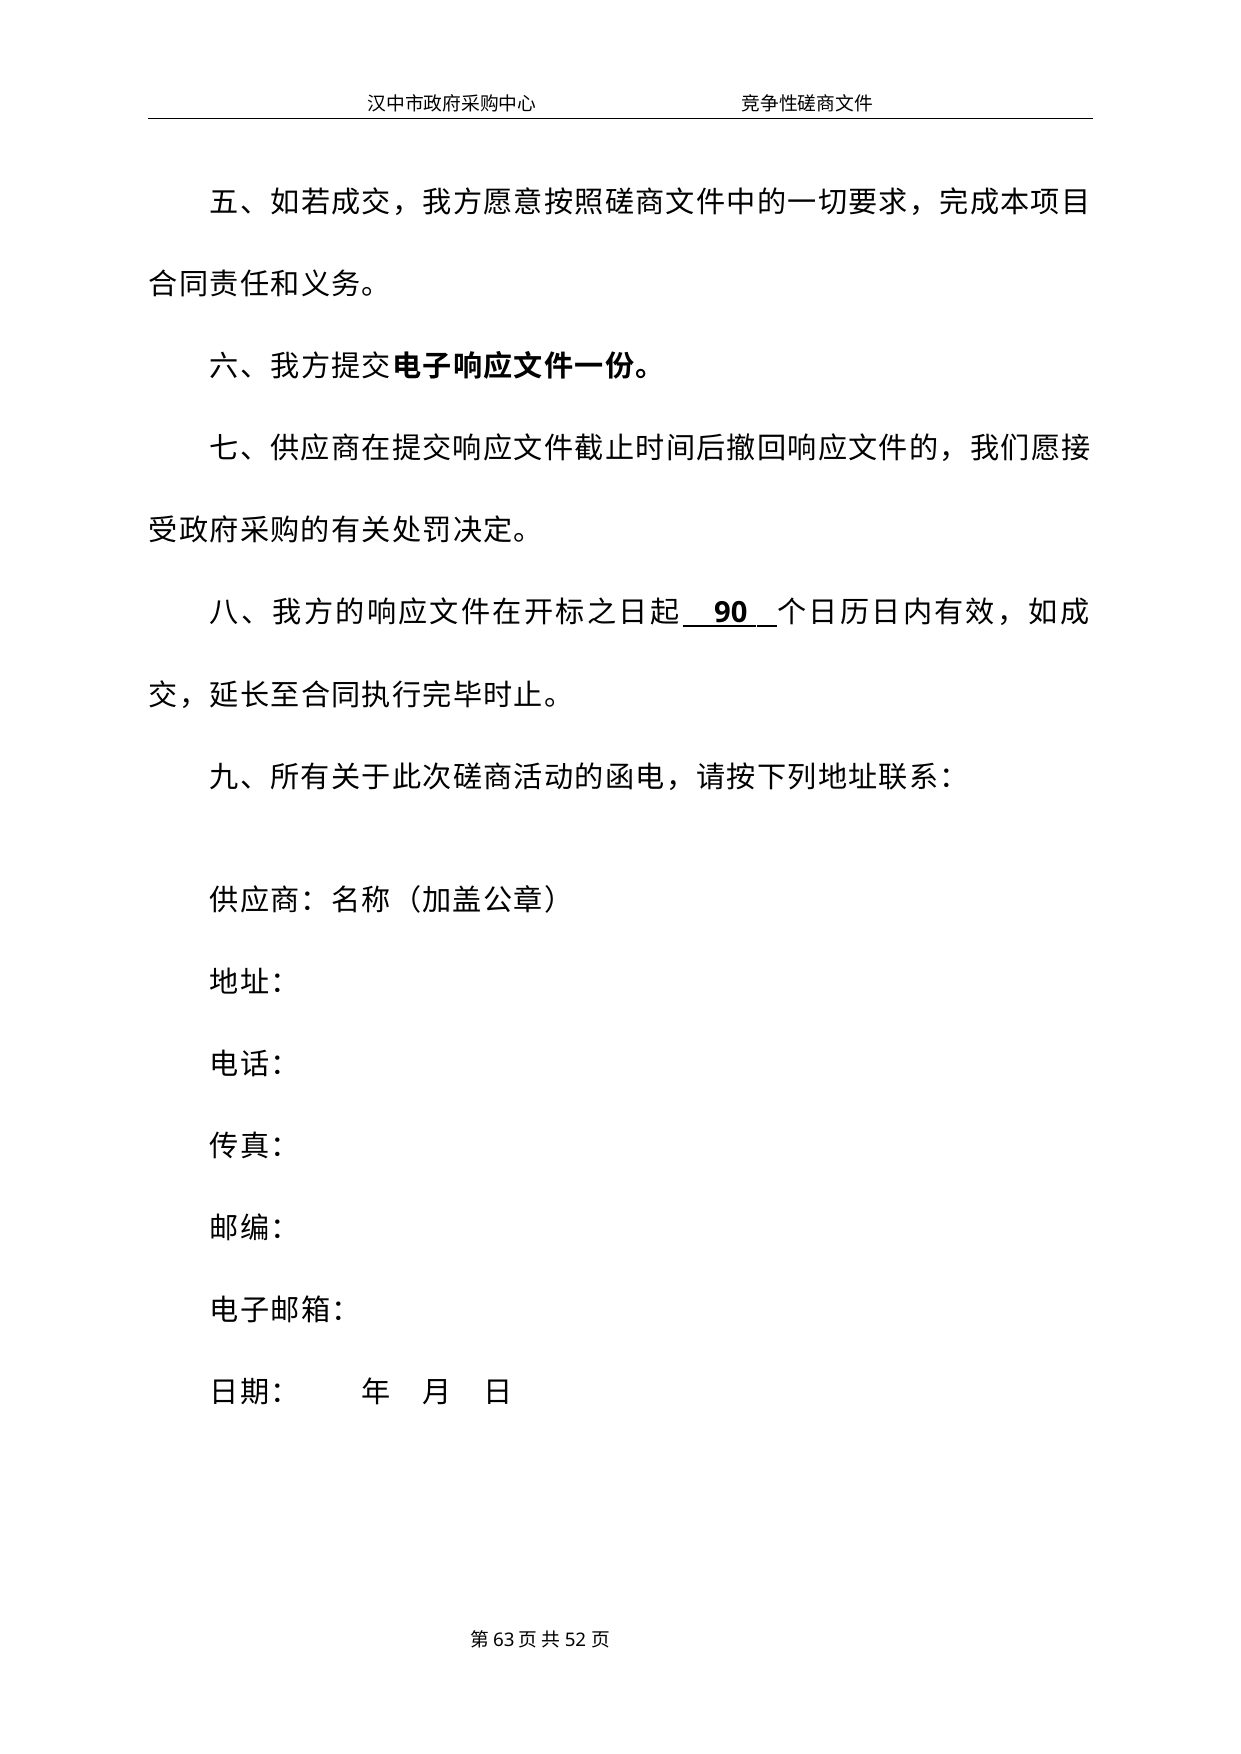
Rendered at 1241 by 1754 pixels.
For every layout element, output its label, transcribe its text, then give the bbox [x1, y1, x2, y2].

text 九、所有关于此次磋商活动的函电，请按下列地址联系： [149, 733, 1092, 815]
text 日期： 年 月 日 [149, 1349, 1092, 1431]
text 地址： [149, 938, 1092, 1021]
text 八、我方的响应文件在开标之日起 90 个日历日内有效，如成交，延长至合同执行完毕时止。 [149, 569, 1092, 733]
text 供应商：名称（加盖公章） [149, 856, 1092, 938]
text 七、供应商在提交响应文件截止时间后撤回响应文件的，我们愿接受政府采购的有关处罚决定。 [149, 405, 1092, 569]
text 电子邮箱： [149, 1267, 1092, 1349]
text 六、我方提交电子响应文件一份。 [149, 323, 1092, 405]
text 传真： [149, 1103, 1092, 1185]
text 五、如若成交，我方愿意按照磋商文件中的一切要求，完成本项目合同责任和义务。 [149, 159, 1092, 323]
text 邮编： [149, 1185, 1092, 1267]
text 电话： [149, 1021, 1092, 1103]
